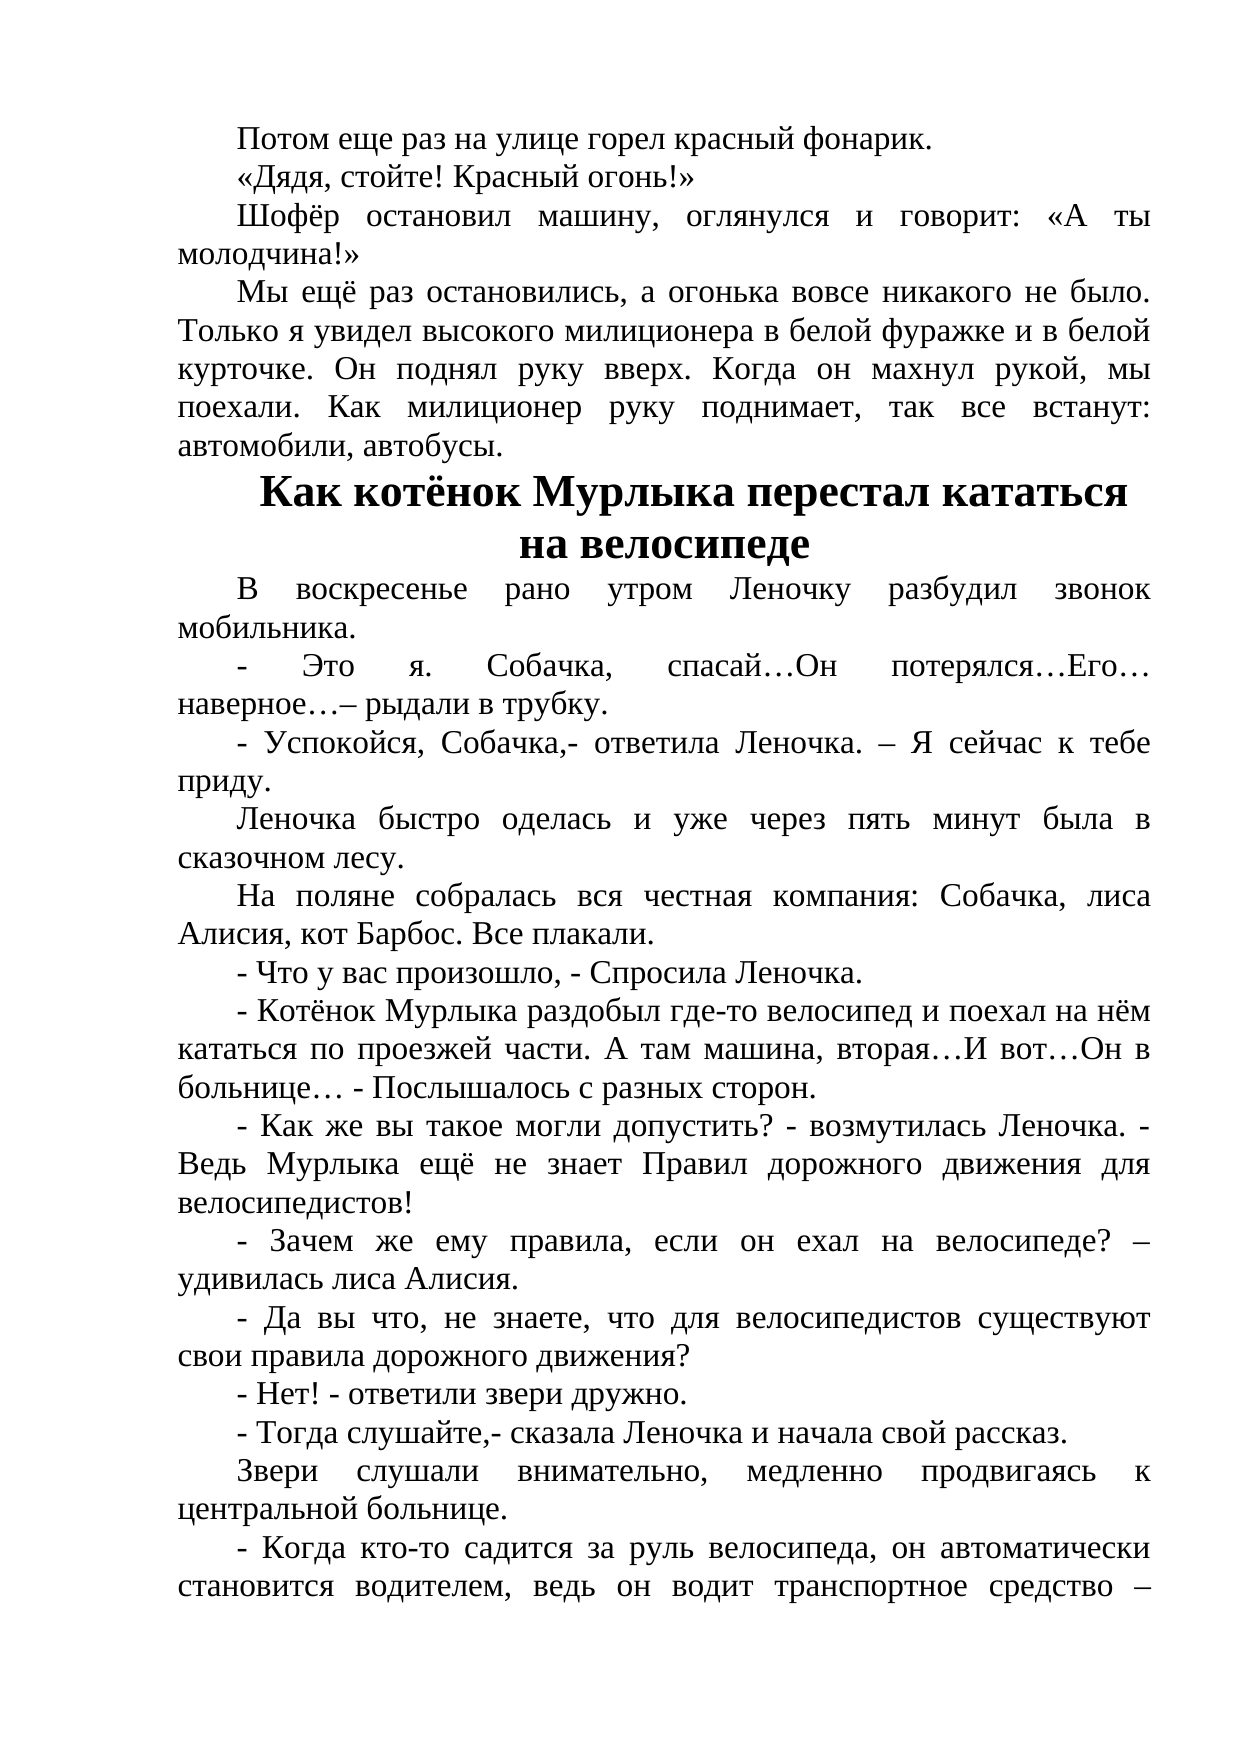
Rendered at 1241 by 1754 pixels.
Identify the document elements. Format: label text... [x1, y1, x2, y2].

text - Что у вас произошло, - Спросила Леночка. [177, 952, 1152, 990]
text - Тогда слушайте,- сказала Леночка и начала свой рассказ. [177, 1412, 1152, 1450]
text «Дядя, стойте! Красный огонь!» [177, 156, 1152, 195]
text - Зачем же ему правила, если он ехал на велосипеде? – удивилась лиса Алисия. [177, 1220, 1152, 1297]
text Потом еще раз на улице горел красный фонарик. [177, 118, 1152, 156]
text Звери слушали внимательно, медленно продвигаясь к центральной больнице. [177, 1450, 1152, 1527]
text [177, 1527, 1152, 1603]
text - Да вы что, не знаете, что для велосипедистов существуют свои правила дорожного движения? [177, 1297, 1152, 1373]
text - Нет! - ответили звери дружно. [177, 1373, 1152, 1412]
text Мы ещё раз остановились, а огонька вовсе никакого не было. Только я увидел высокого милиционера в белой фуражке и в белой курточке. Он поднял руку вверх. Когда он махнул рукой, мы поехали. Как милиционер руку поднимает, так все встанут: автомобили, автобусы. [177, 271, 1152, 463]
text В воскресенье рано утром Леночку разбудил звонок мобильника. [177, 568, 1152, 645]
text Как котёнок Мурлыка перестал кататься на велосипеде [177, 463, 1152, 568]
text Леночка быстро оделась и уже через пять минут была в сказочном лесу. [177, 798, 1152, 875]
text - Это я. Собачка, спасай…Он потерялся…Его…наверное…– рыдали в трубку. [177, 645, 1152, 722]
text На поляне собралась вся честная компания: Собачка, лиса Алисия, кот Барбос. Все плакали. [177, 875, 1152, 952]
text - Успокойся, Собачка,- ответила Леночка. – Я сейчас к тебе приду. [177, 722, 1152, 798]
text - Как же вы такое могли допустить? - возмутилась Леночка. - Ведь Мурлыка ещё не знает Правил дорожного движения для велосипедистов! [177, 1105, 1152, 1220]
text Шофёр остановил машину, оглянулся и говорит: «А ты молодчина!» [177, 195, 1152, 271]
text - Котёнок Мурлыка раздобыл где-то велосипед и поехал на нём кататься по проезжей части. А там машина, вторая…И вот…Он в больнице… - Послышалось с разных сторон. [177, 990, 1152, 1105]
